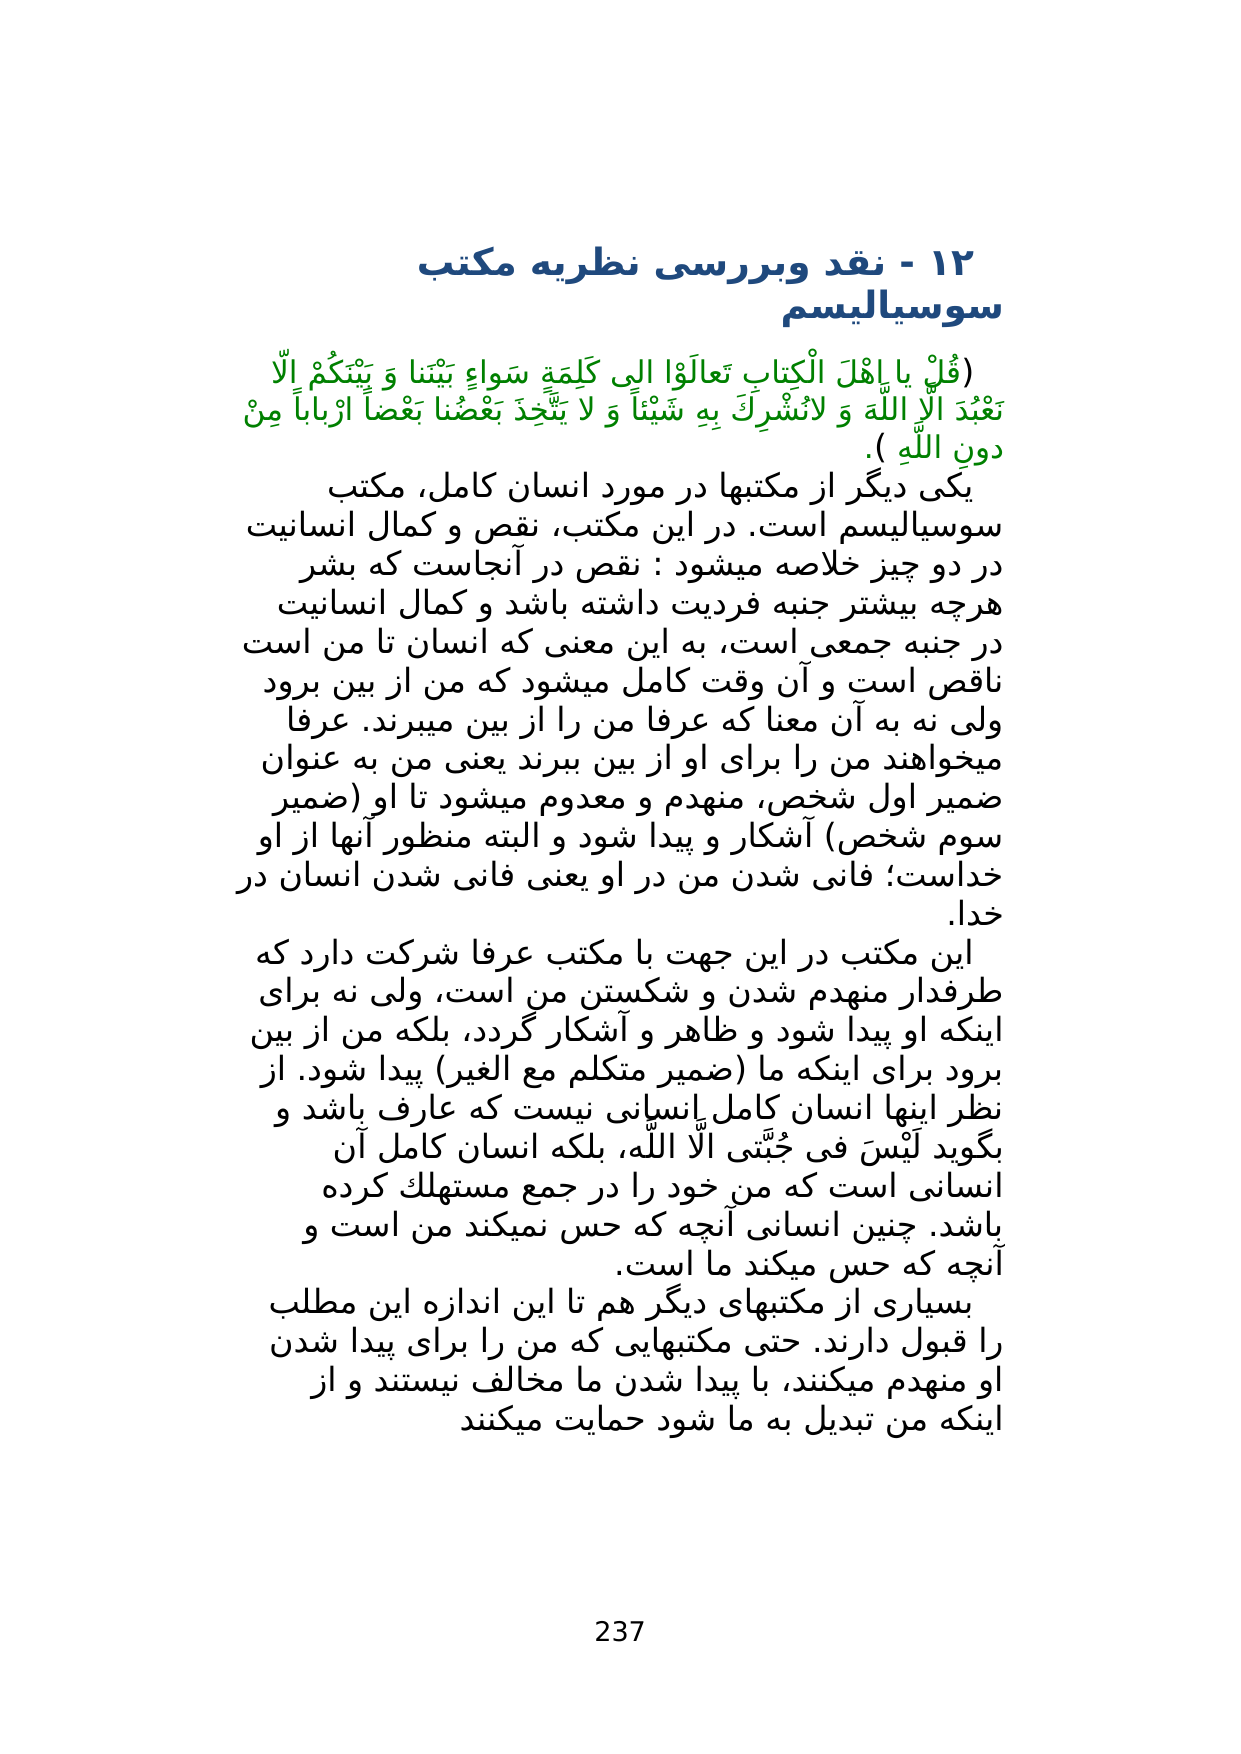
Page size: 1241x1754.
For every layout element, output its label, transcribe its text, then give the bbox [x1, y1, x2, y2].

text بسياری از مكتبهای ديگر هم تا اين اندازه اين مطلب را قبول دارند. حتی مكتبهايی كه من را برای پيدا شدن او منهدم می‏كنند، با پيدا شدن ما مخالف نيستند و از اينكه من تبديل به ما شود حمايت می‏كنند [236, 1283, 1004, 1438]
text اين مكتب در اين جهت با مكتب عرفا شركت دارد كه طرفدار منهدم شدن و شكستن من است، ولی نه برای اينكه او پيدا شود و ظاهر و آشكار گردد، بلكه من از بين برود برای اينكه ما (ضمير متكلم مع الغير) پيدا شود. از نظر اينها انسان كامل انسانی نيست كه عارف باشد و بگويد لَيْسَ فی جُبَّتی الَّا اللَّه، بلكه انسان كامل آن انسانی است كه من خود را در جمع مستهلك كرده باشد. چنين انسانی آنچه كه حس نمی‏كند من است و آنچه كه حس می‏كند ما است. [236, 933, 1004, 1283]
text يكی ديگر از مكتبها در مورد انسان كامل، مكتب سوسياليسم است. در اين مكتب، نقص و كمال انسانيت در دو چيز خلاصه می‏شود : نقص در آنجاست كه بشر هرچه بيشتر جنبه فرديت داشته باشد و كمال انسانيت در جنبه جمعی است، به اين معنی كه انسان تا من است ناقص است و آن وقت كامل می‏شود كه من از بين برود ولی نه به آن معنا كه عرفا من را از بين می‏برند. عرفا می‏خواهند من را برای او از بين ببرند يعنی من به عنوان ضمير اول شخص، منهدم و معدوم می‏شود تا او (ضمير سوم شخص) آشكار و پيدا شود و البته منظور آنها از او خداست؛ فانی شدن من در او يعنی فانی شدن انسان در خدا. [236, 467, 1004, 933]
subtitle ١٢ - نقد وبررسی نظريه مكتب سوسياليسم‏ [236, 241, 1004, 328]
text (قُلْ يا اهْلَ الْكِتابِ تَعالَوْا الی‏ كَلِمَةٍ سَواءٍ بَيْنَنا وَ بَيْنَكُمْ الّا نَعْبُدَ الَّا اللَّهَ وَ لانُشْرِكَ بِهِ شَيْئاً وَ لا يَتَّخِذَ بَعْضُنا بَعْضاً ارْباباً مِنْ دونِ اللَّهِ ). [236, 353, 1004, 467]
